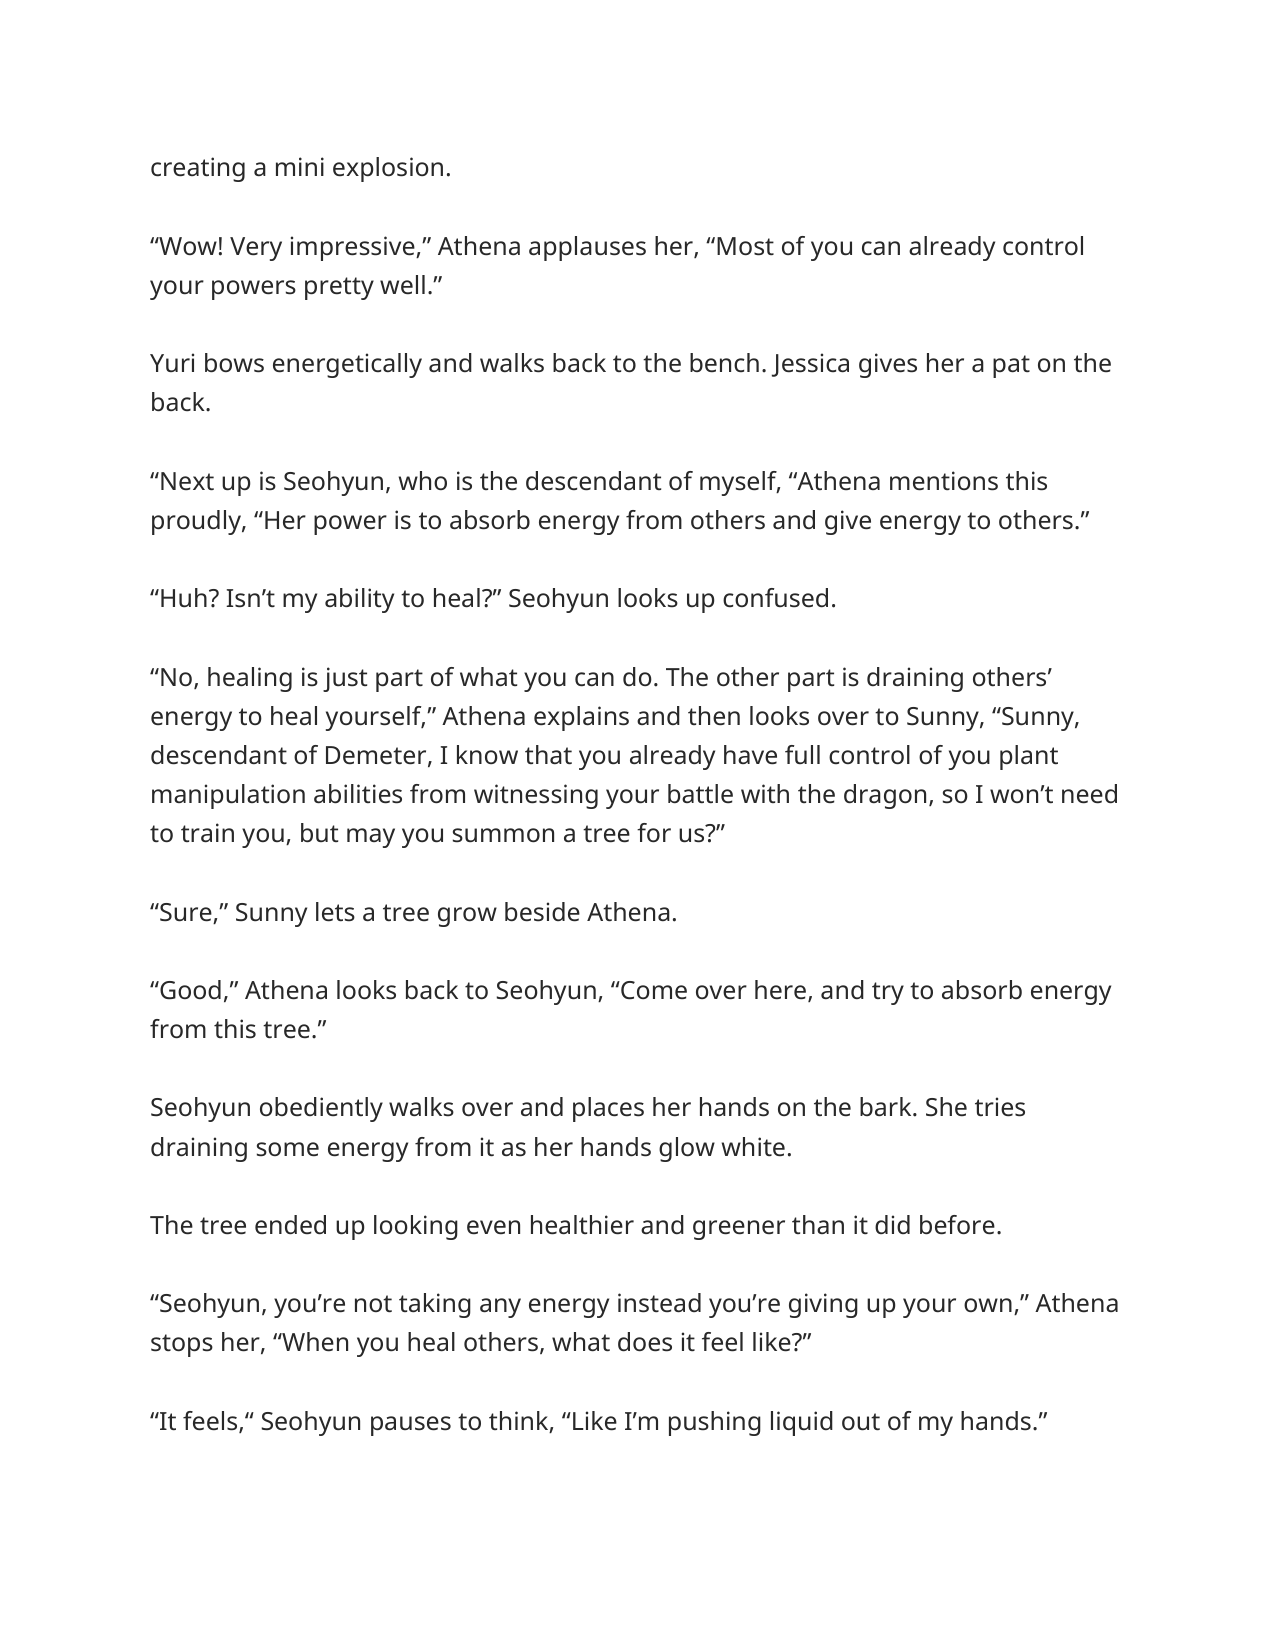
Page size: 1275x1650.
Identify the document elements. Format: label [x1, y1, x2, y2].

text [150, 150, 1125, 1477]
